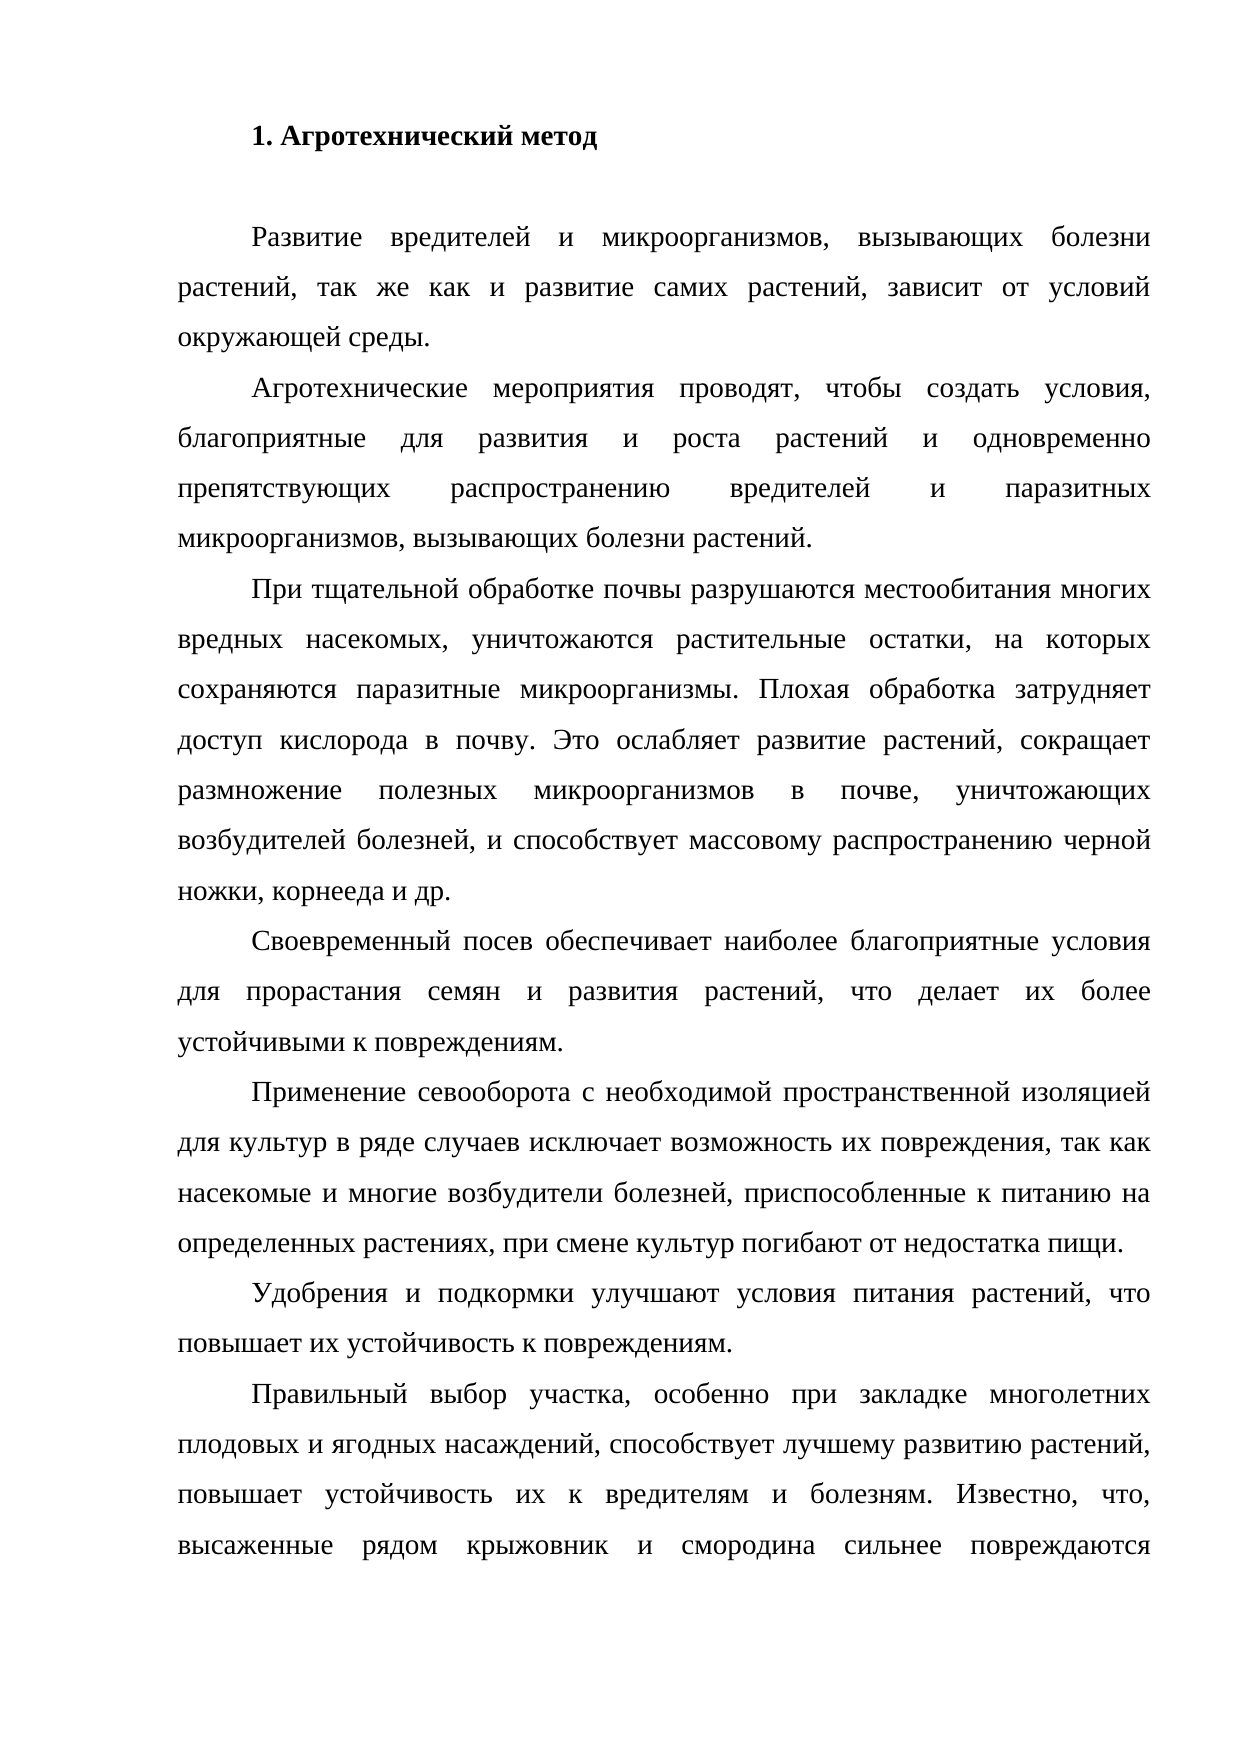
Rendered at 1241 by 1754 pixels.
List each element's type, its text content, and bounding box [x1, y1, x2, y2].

text 1. Агротехнический метод [177, 118, 1152, 152]
text При тщательной обработке почвы разрушаются местообитания многих вредных насекомых, уничтожаются растительные остатки, на которых сохраняются паразитные микроорганизмы. Плохая обработка затрудняет доступ кислорода в почву. Это ослабляет развитие растений, сокращает размножение полезных микроорганизмов в почве, уничтожающих возбудителей болезней, и способствует массовому распространению черной ножки, корнееда и др. [177, 571, 1152, 906]
text Удобрения и подкормки улучшают условия питания растений, что повышает их устойчивость к повреждениям. [177, 1275, 1152, 1359]
text Своевременный посев обеспечивает наиболее благоприятные условия для прорастания семян и развития растений, что делает их более устойчивыми к повреждениям. [177, 923, 1152, 1057]
text Применение севооборота с необходимой пространственной изоляцией для культур в ряде случаев исключает возможность их повреждения, так как насекомые и многие возбудители болезней, приспособленные к питанию на определенных растениях, при смене культур погибают от недостатка пищи. [177, 1074, 1152, 1258]
text Развитие вредителей и микроорганизмов, вызывающих болезни растений, так же как и развитие самих растений, зависит от условий окружающей среды. [177, 219, 1152, 353]
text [177, 1376, 1152, 1560]
text Агротехнические мероприятия проводят, чтобы создать условия, благоприятные для развития и роста растений и одновременно препятствующих распространению вредителей и паразитных микроорганизмов, вызывающих болезни растений. [177, 370, 1152, 554]
